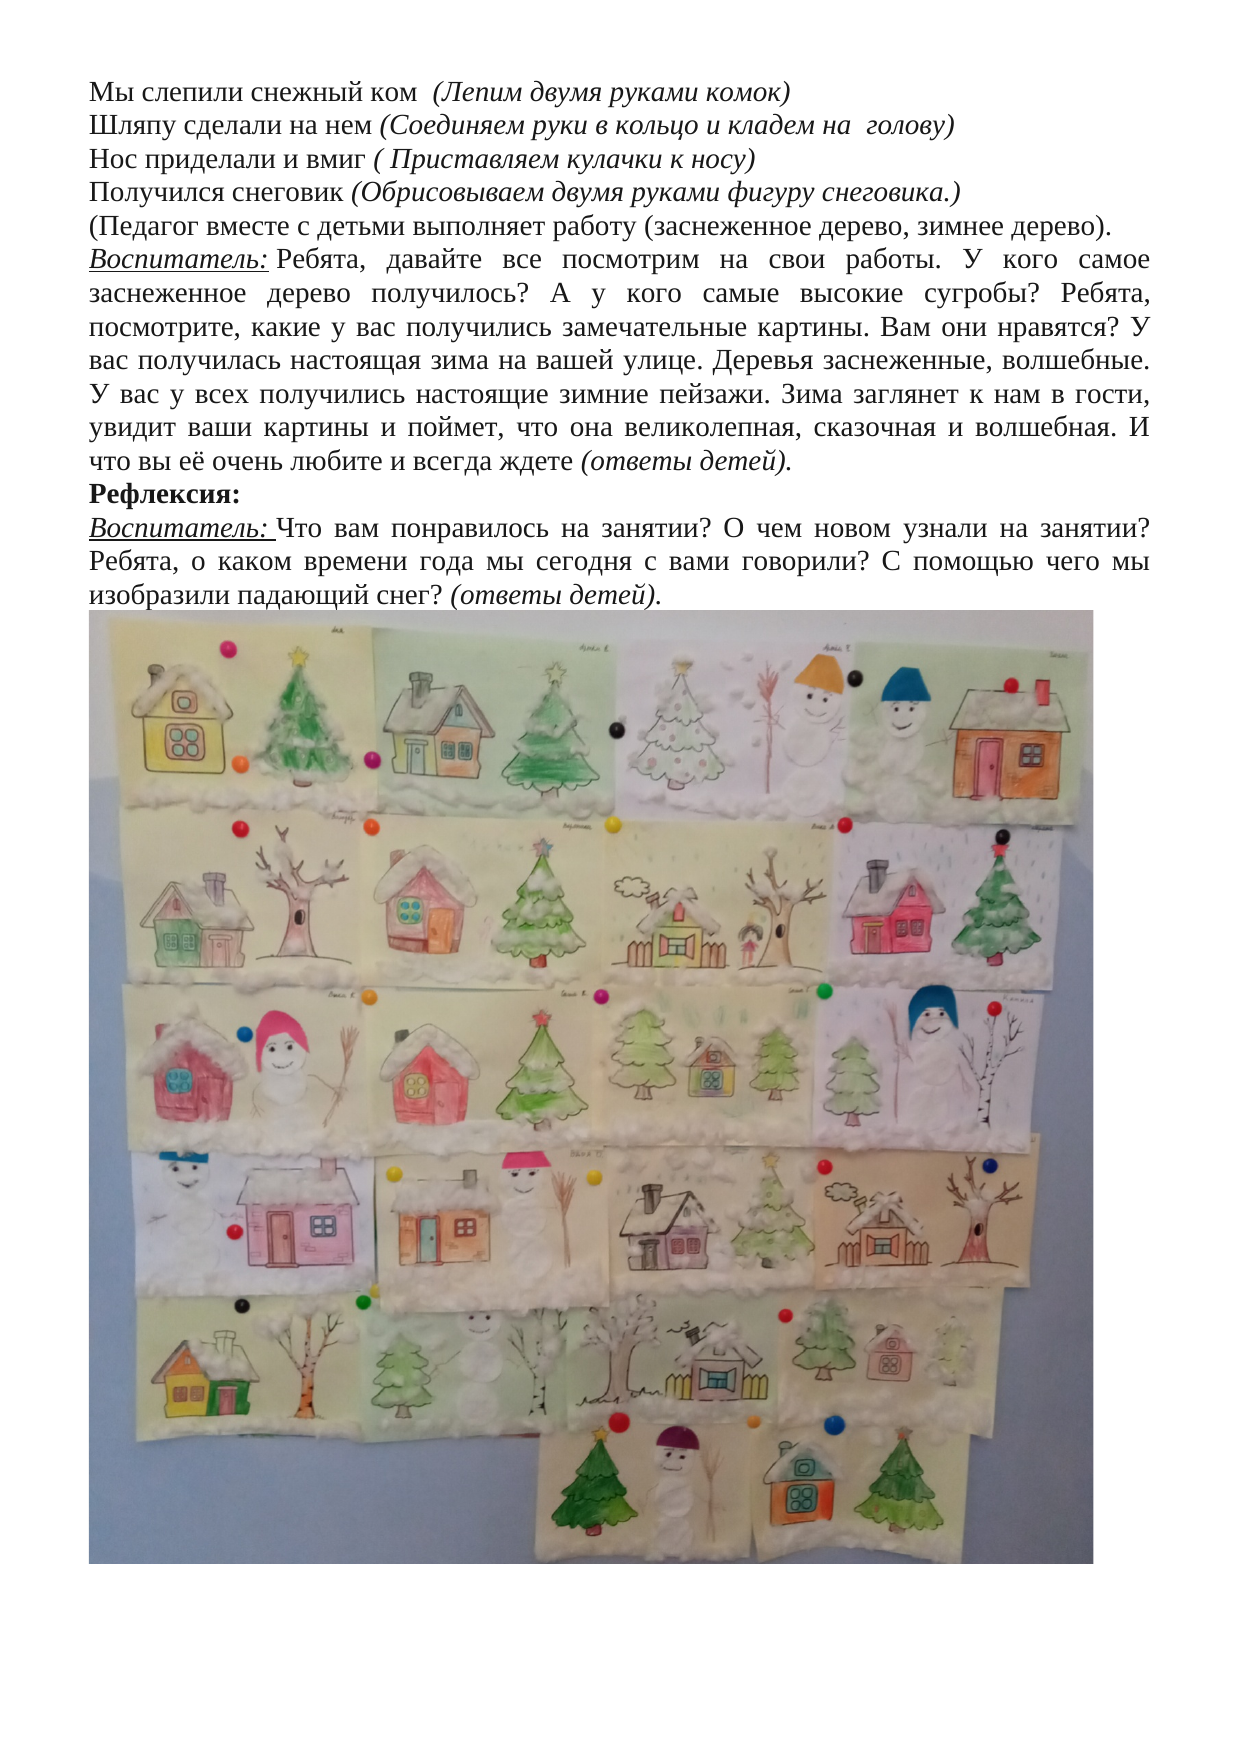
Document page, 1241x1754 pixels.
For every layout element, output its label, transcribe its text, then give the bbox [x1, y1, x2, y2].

text Воспитатель: Что вам понравилось на занятии? О чем новом узнали на занятии? Ребята, о каком времени года мы сегодня с вами говорили? С помощью чего мы изобразили падающий снег? (ответы детей). [89, 510, 1152, 611]
text Нос приделали и вмиг ( Приставляем кулачки к носу) [89, 141, 1152, 174]
picture [88, 610, 1094, 1564]
text Получился снеговик (Обрисовываем двумя руками фигуру снеговика.) [89, 174, 1152, 208]
text Рефлексия: [89, 476, 1152, 510]
text Шляпу сделали на нем (Соединяем руки в кольцо и кладем на голову) [89, 107, 1152, 141]
text Мы слепили снежный ком (Лепим двумя руками комок) [89, 74, 1152, 107]
text (Педагог вместе с детьми выполняет работу (заснеженное дерево, зимнее дерево). [89, 208, 1152, 242]
text Воспитатель: Ребята, давайте все посмотрим на свои работы. У кого самое заснеженное дерево получилось? А у кого самые высокие сугробы? Ребята, посмотрите, какие у вас получились замечательные картины. Вам они нравятся? У вас получилась настоящая зима на вашей улице. Деревья заснеженные, волшебные. У вас у всех получились настоящие зимние пейзажи. Зима заглянет к нам в гости, увидит ваши картины и поймет, что она великолепная, сказочная и волшебная. И что вы её очень любите и всегда ждете (ответы детей). [89, 242, 1152, 476]
